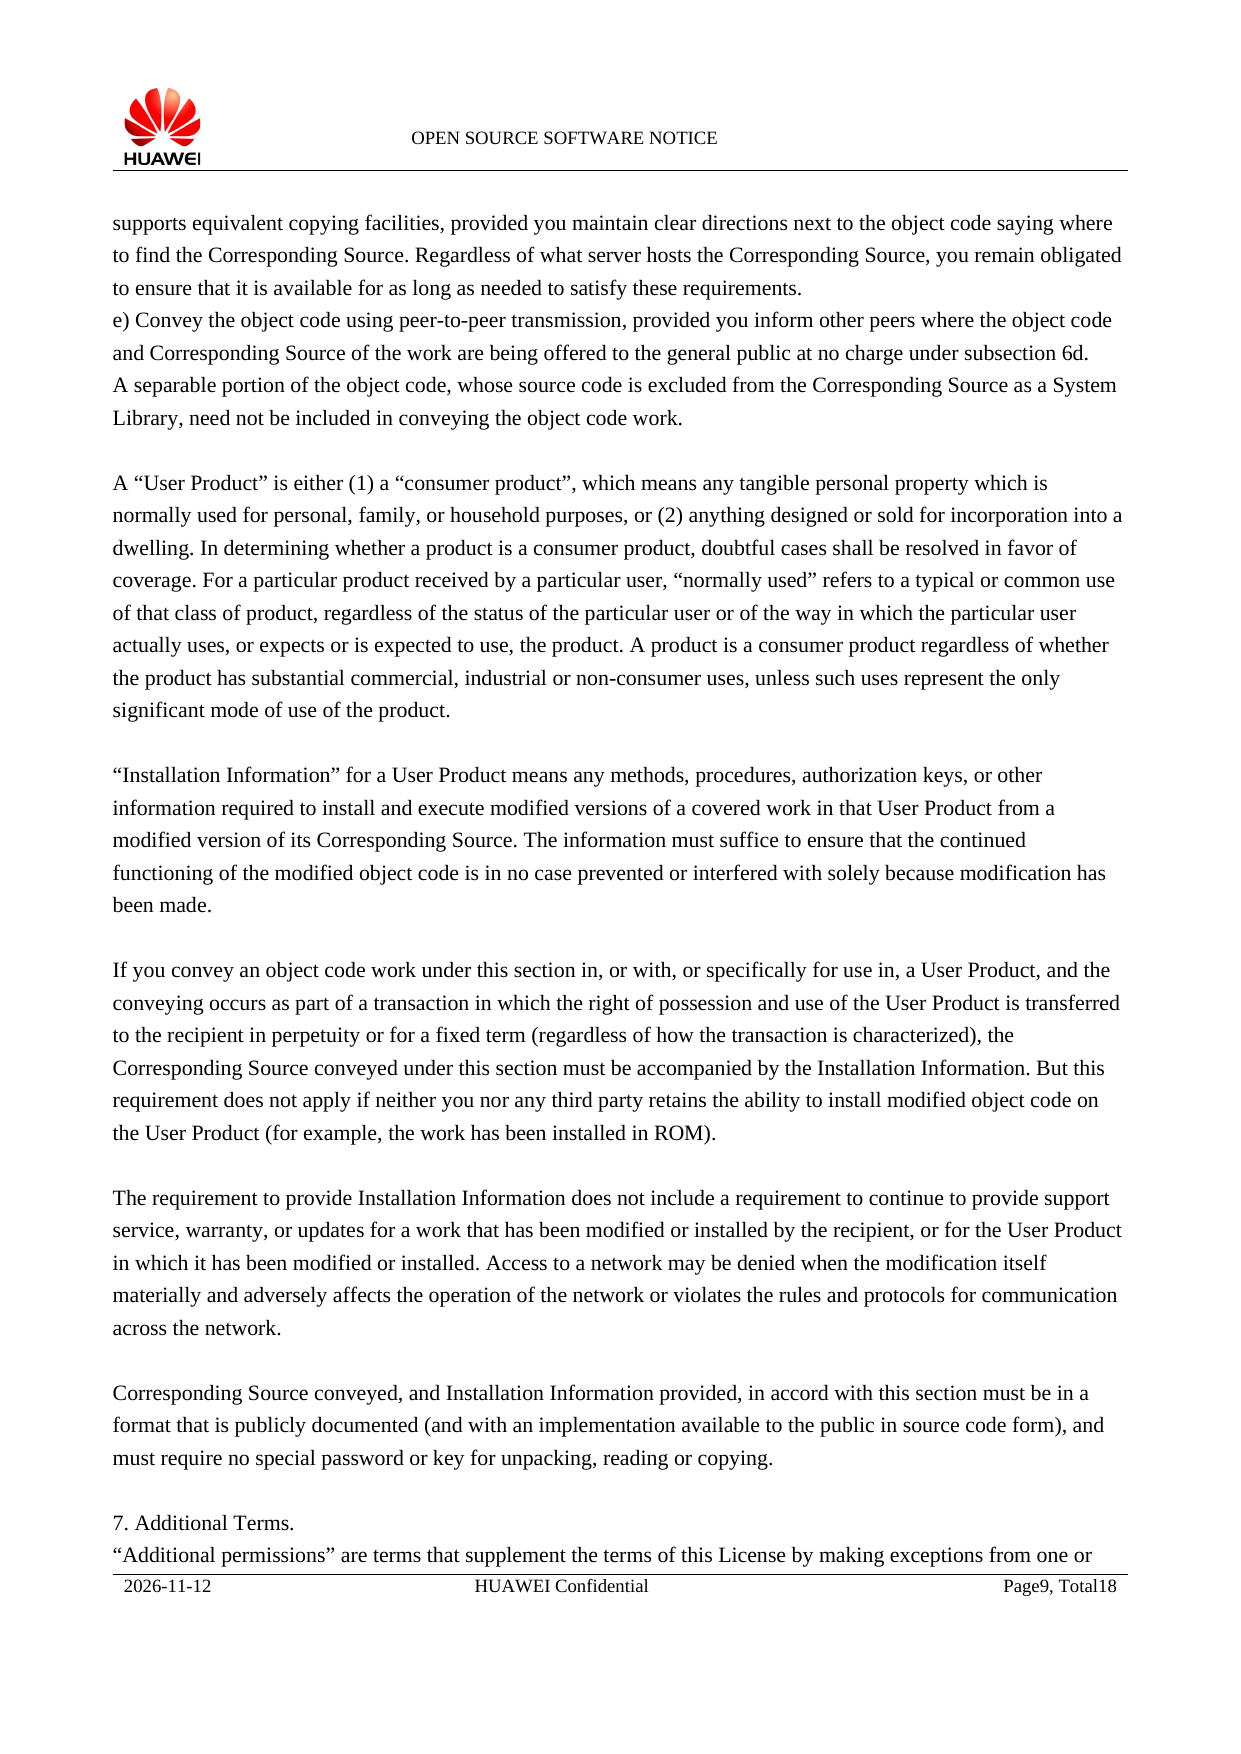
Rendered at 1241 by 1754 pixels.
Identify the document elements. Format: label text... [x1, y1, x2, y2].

picture [124, 88, 201, 165]
